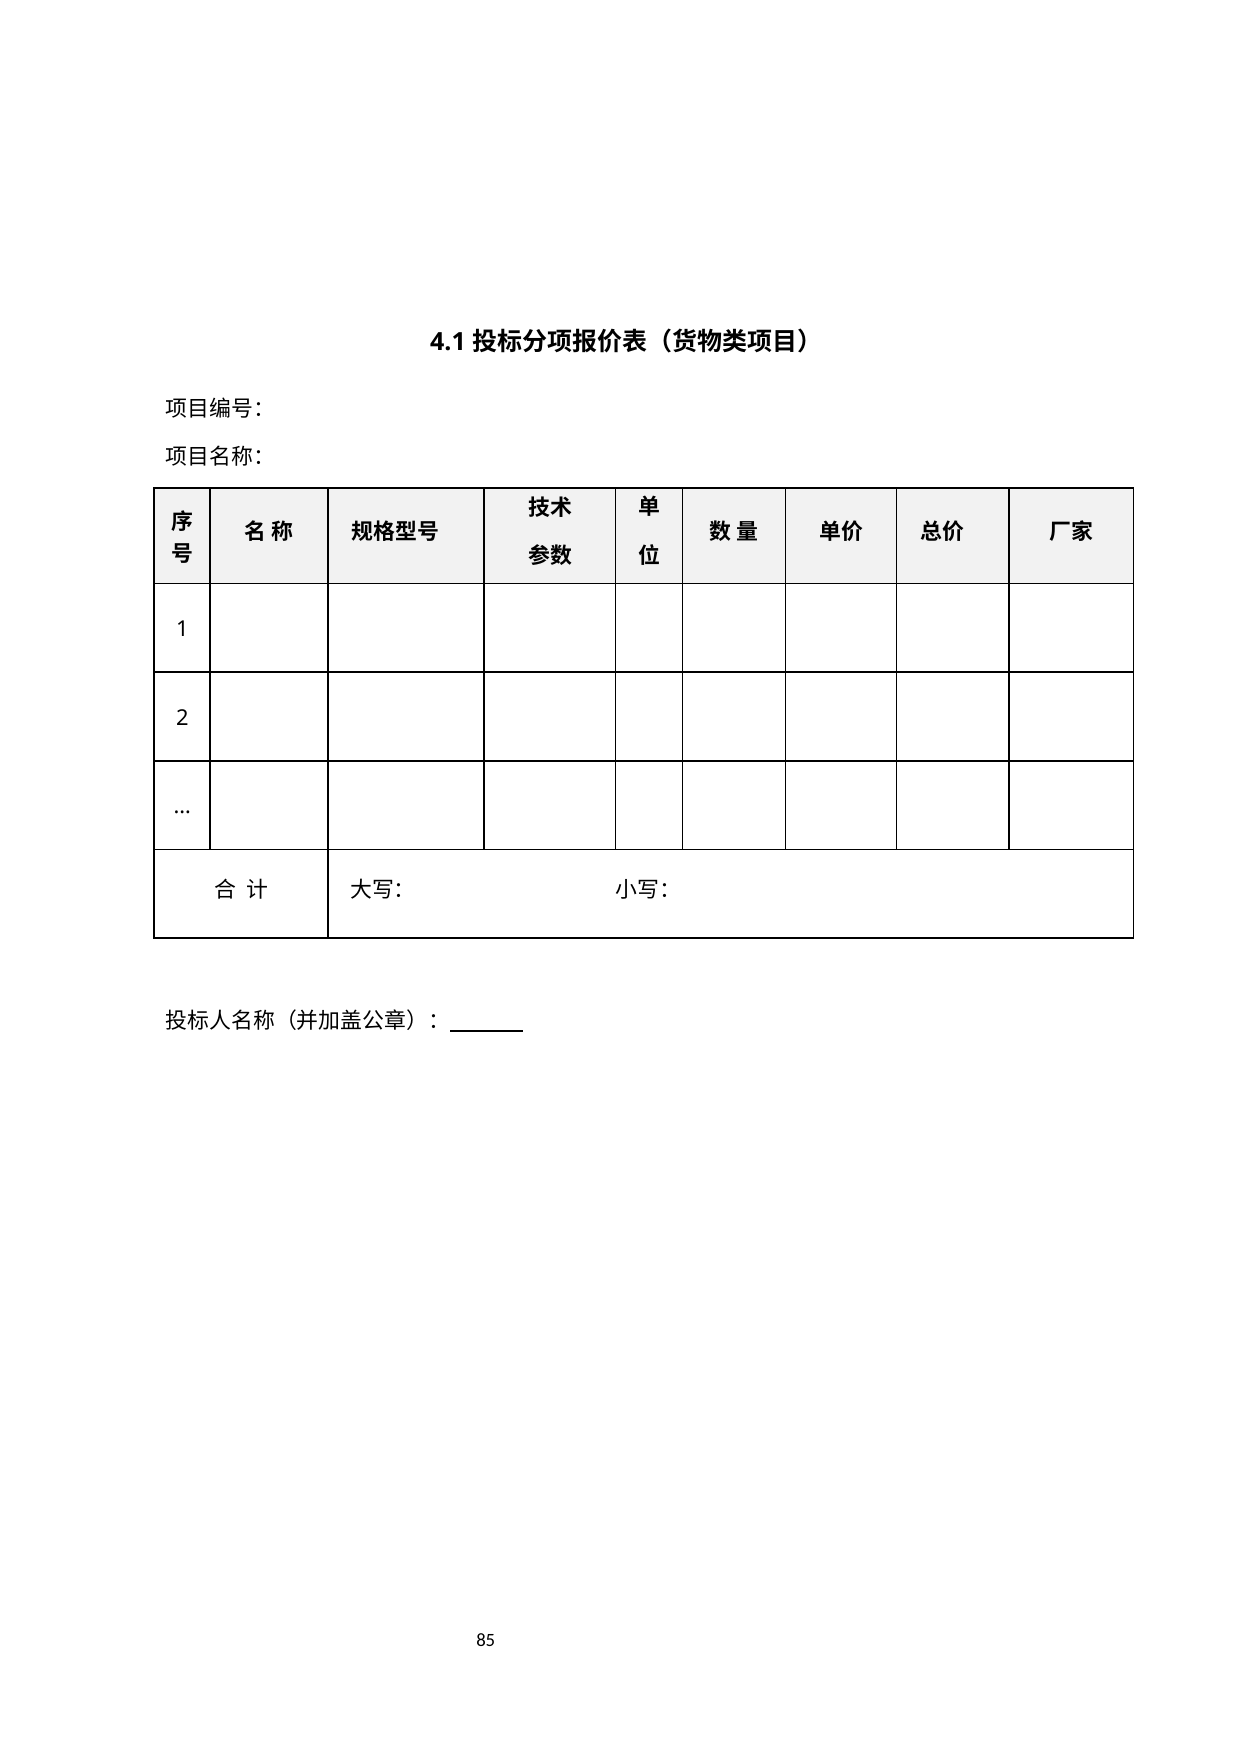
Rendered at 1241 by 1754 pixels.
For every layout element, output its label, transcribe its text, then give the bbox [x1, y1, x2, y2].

table_cell [485, 584, 615, 671]
table_cell [211, 584, 327, 671]
table_cell 1 [155, 584, 209, 671]
table_cell [683, 584, 785, 671]
table_cell [786, 584, 896, 671]
table_header 总价 [897, 489, 1008, 583]
table_cell [616, 762, 682, 848]
table_cell [1010, 762, 1133, 848]
table_cell 2 [155, 673, 209, 760]
table_header 规格型号 [329, 489, 483, 583]
table_cell [786, 673, 896, 760]
table_cell [683, 673, 785, 760]
table_cell [485, 762, 615, 848]
table_header 数 量 [683, 489, 785, 583]
text 4.1 投标分项报价表（货物类项目） [165, 307, 1087, 372]
table_cell [683, 762, 785, 848]
table_cell [897, 584, 1008, 671]
table_cell [329, 762, 483, 848]
table_cell [329, 584, 483, 671]
table_cell [616, 673, 682, 760]
table_header 单 位 [616, 489, 682, 583]
table_cell [1010, 673, 1133, 760]
table_cell [1010, 584, 1133, 671]
table_cell … [155, 762, 209, 848]
table_header 名 称 [211, 489, 327, 583]
table_header 技术 参数 [485, 489, 615, 583]
table_header 厂家 [1010, 489, 1133, 583]
table_header 序号 [155, 489, 209, 583]
table_cell [485, 673, 615, 760]
table_cell 大写： 小写： [329, 850, 1133, 937]
text 项目编号： [165, 391, 1087, 423]
table_header 单价 [786, 489, 896, 583]
table_cell [897, 762, 1008, 848]
text 项目名称： [165, 439, 1087, 471]
table_cell [211, 762, 327, 848]
table_cell [616, 584, 682, 671]
table_cell [211, 673, 327, 760]
table_cell [897, 673, 1008, 760]
text 投标人名称（并加盖公章）： [165, 1003, 1087, 1035]
table_cell [329, 673, 483, 760]
table_cell 合 计 [155, 850, 327, 937]
table_cell [786, 762, 896, 848]
